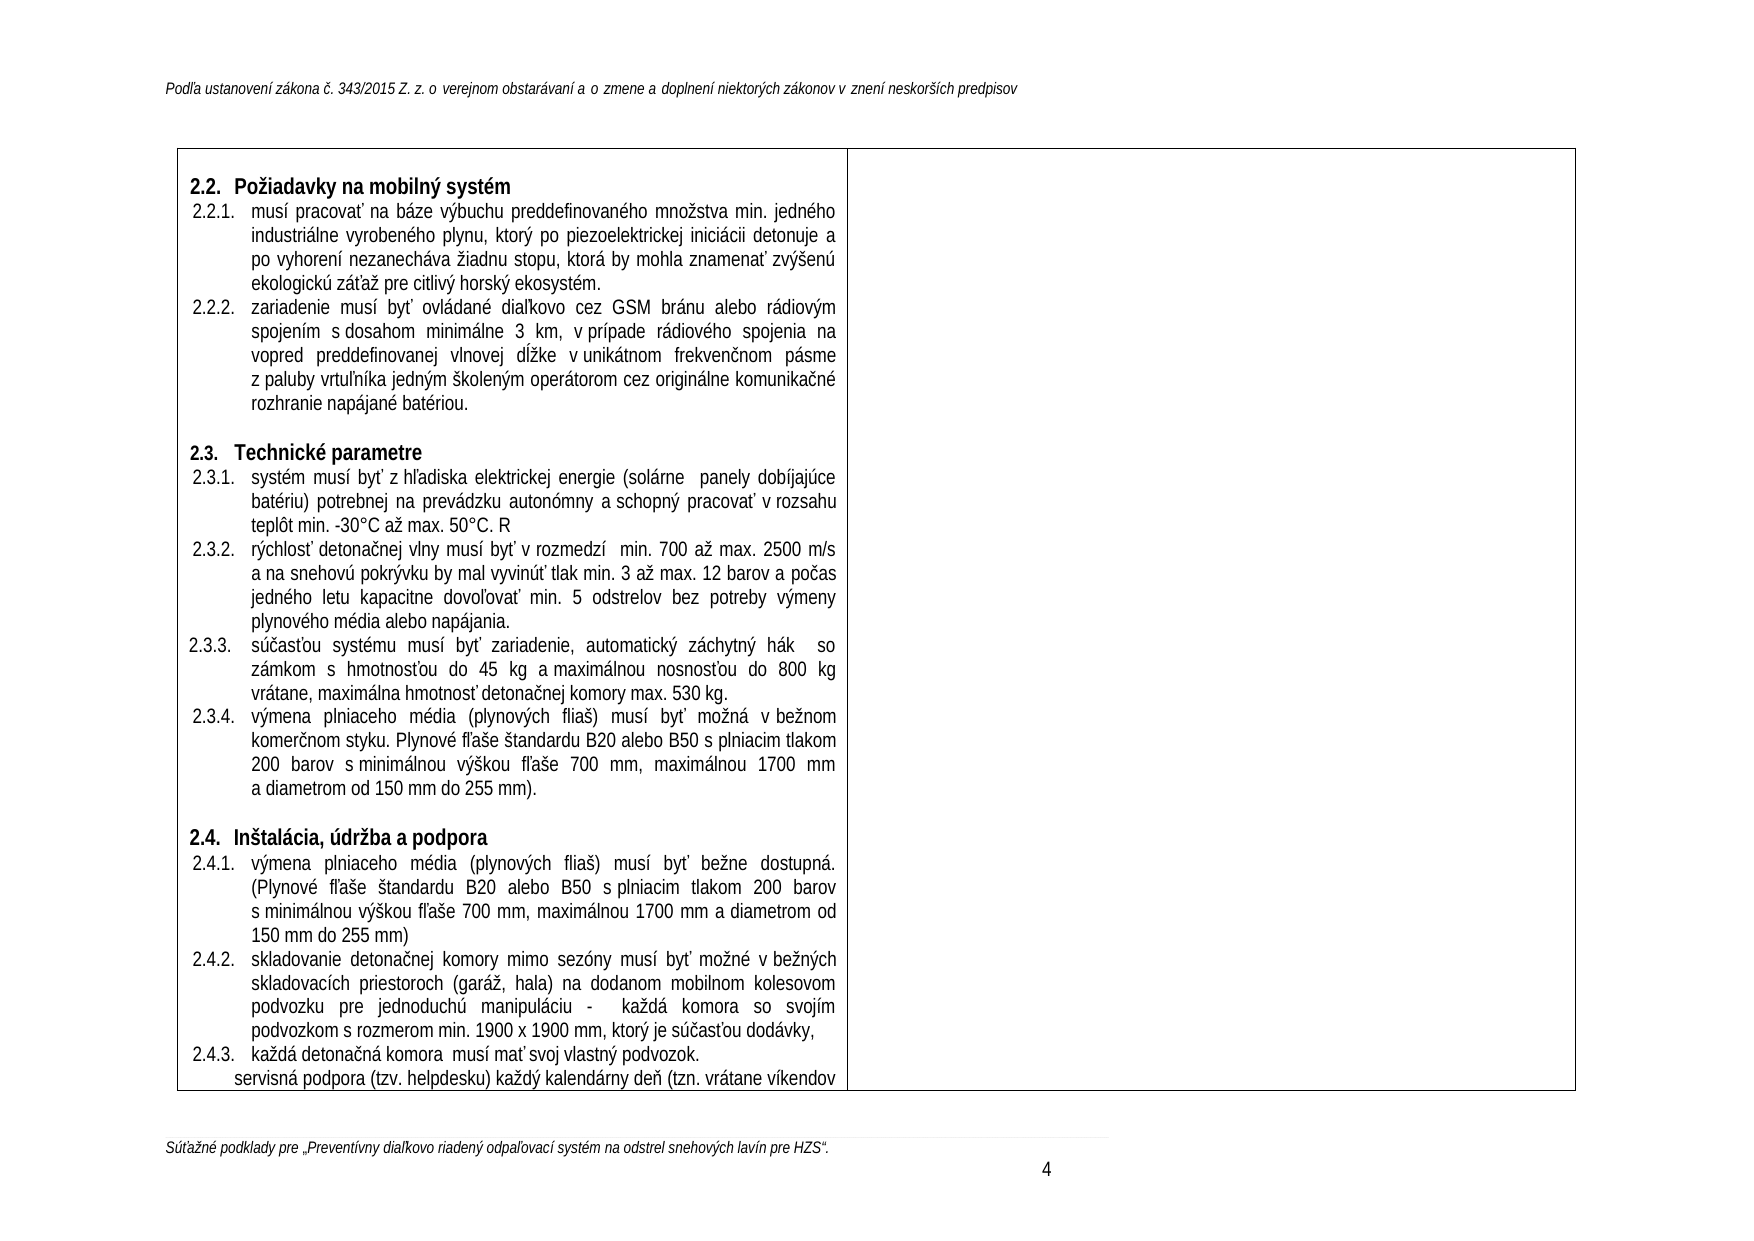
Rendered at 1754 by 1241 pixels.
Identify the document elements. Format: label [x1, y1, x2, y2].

table_cell [178, 149, 847, 1090]
table_cell [848, 149, 1575, 1090]
